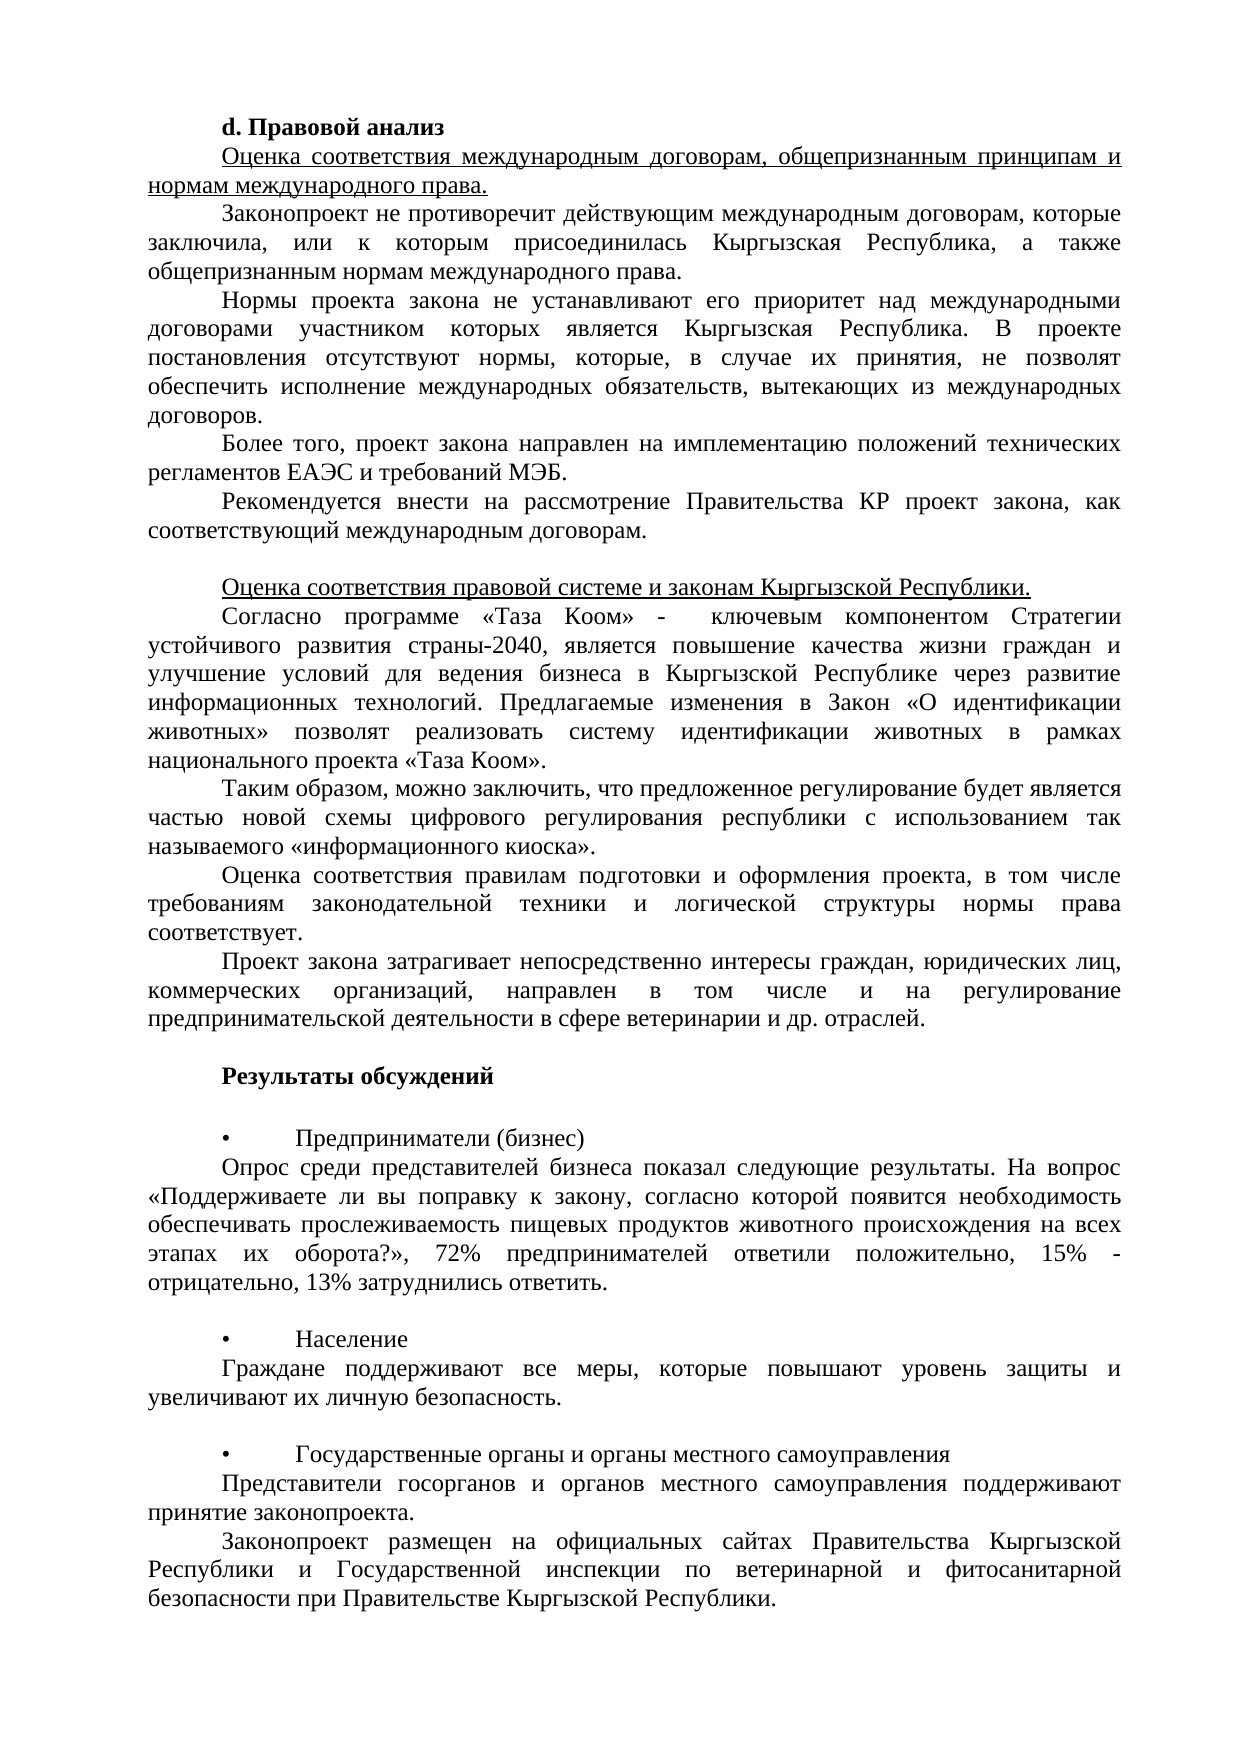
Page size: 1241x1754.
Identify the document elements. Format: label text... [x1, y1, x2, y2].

text • Население [148, 1324, 1122, 1353]
text Рекомендуется внести на рассмотрение Правительства КР проект закона, как соответствующий международным договорам. [148, 486, 1122, 543]
text Согласно программе «Таза Коом» - ключевым компонентом Стратегии устойчивого развития страны-2040, является повышение качества жизни граждан и улучшение условий для ведения бизнеса в Кыргызской Республике через развитие информационных технологий. Предлагаемые изменения в Закон «О идентификации животных» позволят реализовать систему идентификации животных в рамках национального проекта «Таза Коом». [148, 601, 1122, 773]
text Таким образом, можно заключить, что предложенное регулирование будет является частью новой схемы цифрового регулирования республики с использованием так называемого «информационного киоска». [148, 773, 1122, 860]
text • Предприниматели (бизнес) [148, 1123, 1122, 1152]
text Представители госорганов и органов местного самоуправления поддерживают принятие законопроекта. [148, 1468, 1122, 1526]
text Результаты обсуждений [148, 1061, 1122, 1090]
text Оценка соответствия международным договорам, общепризнанным принципам и нормам международного права. [148, 141, 1122, 198]
text Более того, проект закона направлен на имплементацию положений технических регламентов ЕАЭС и требований МЭБ. [148, 428, 1122, 486]
text • Государственные органы и органы местного самоуправления [148, 1439, 1122, 1468]
text Граждане поддерживают все меры, которые повышают уровень защиты и увеличивают их личную безопасность. [148, 1353, 1122, 1411]
text Законопроект размещен на официальных сайтах Правительства Кыргызской Республики и Государственной инспекции по ветеринарной и фитосанитарной безопасности при Правительстве Кыргызской Республики. [148, 1526, 1122, 1612]
text Нормы проекта закона не устанавливают его приоритет над международными договорами участником которых является Кыргызская Республика. В проекте постановления отсутствуют нормы, которые, в случае их принятия, не позволят обеспечить исполнение международных обязательств, вытекающих из международных договоров. [148, 285, 1122, 428]
text d. Правовой анализ [148, 112, 1122, 141]
text Опрос среди представителей бизнеса показал следующие результаты. На вопрос «Поддерживаете ли вы поправку к закону, согласно которой появится необходимость обеспечивать прослеживаемость пищевых продуктов животного происхождения на всех этапах их оборота?», 72% предпринимателей ответили положительно, 15% - отрицательно, 13% затруднились ответить. [148, 1152, 1122, 1296]
text Оценка соответствия правовой системе и законам Кыргызской Республики. [148, 572, 1122, 601]
text Законопроект не противоречит действующим международным договорам, которые заключила, или к которым присоединилась Кыргызская Республика, а также общепризнанным нормам международного права. [148, 198, 1122, 285]
text Оценка соответствия правилам подготовки и оформления проекта, в том числе требованиям законодательной техники и логической структуры нормы права соответствует. [148, 860, 1122, 946]
text Проект закона затрагивает непосредственно интересы граждан, юридических лиц, коммерческих организаций, направлен в том числе и на регулирование предпринимательской деятельности в сфере ветеринарии и др. отраслей. [148, 946, 1122, 1032]
